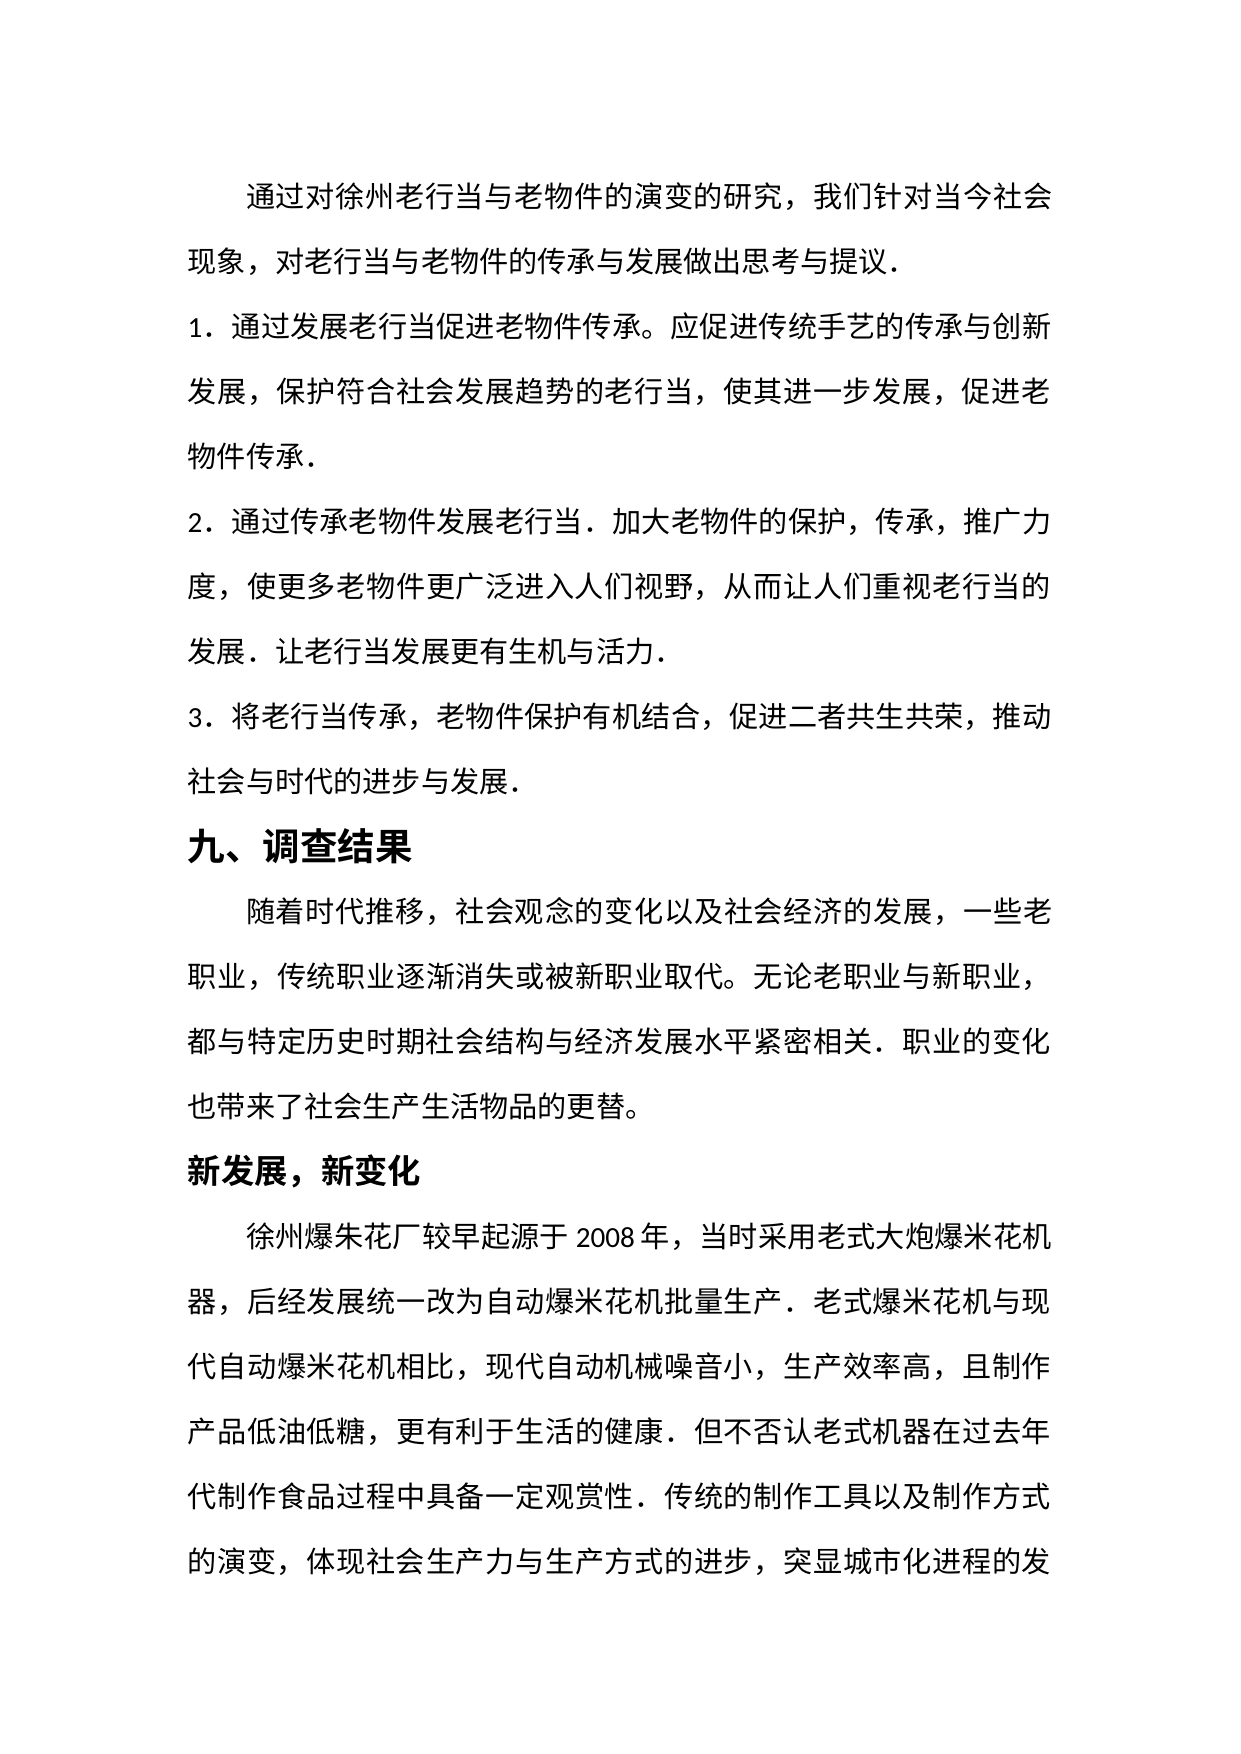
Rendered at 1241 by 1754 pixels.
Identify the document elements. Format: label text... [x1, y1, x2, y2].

text 1．通过发展老行当促进老物件传承。应促进传统手艺的传承与创新发展，保护符合社会发展趋势的老行当，使其进一步发展，促进老物件传承． [187, 292, 1053, 487]
text 随着时代推移，社会观念的变化以及社会经济的发展，一些老职业，传统职业逐渐消失或被新职业取代。无论老职业与新职业，都与特定历史时期社会结构与经济发展水平紧密相关．职业的变化也带来了社会生产生活物品的更替。 [187, 877, 1053, 1137]
text 九、调查结果 [187, 812, 1053, 877]
text 新发展，新变化 [187, 1137, 1053, 1202]
text 2．通过传承老物件发展老行当．加大老物件的保护，传承，推广力度，使更多老物件更广泛进入人们视野，从而让人们重视老行当的发展．让老行当发展更有生机与活力． [187, 487, 1053, 682]
text 通过对徐州老行当与老物件的演变的研究，我们针对当今社会现象，对老行当与老物件的传承与发展做出思考与提议． [187, 162, 1053, 292]
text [187, 1202, 1053, 1592]
text 3．将老行当传承，老物件保护有机结合，促进二者共生共荣，推动社会与时代的进步与发展． [187, 682, 1053, 812]
